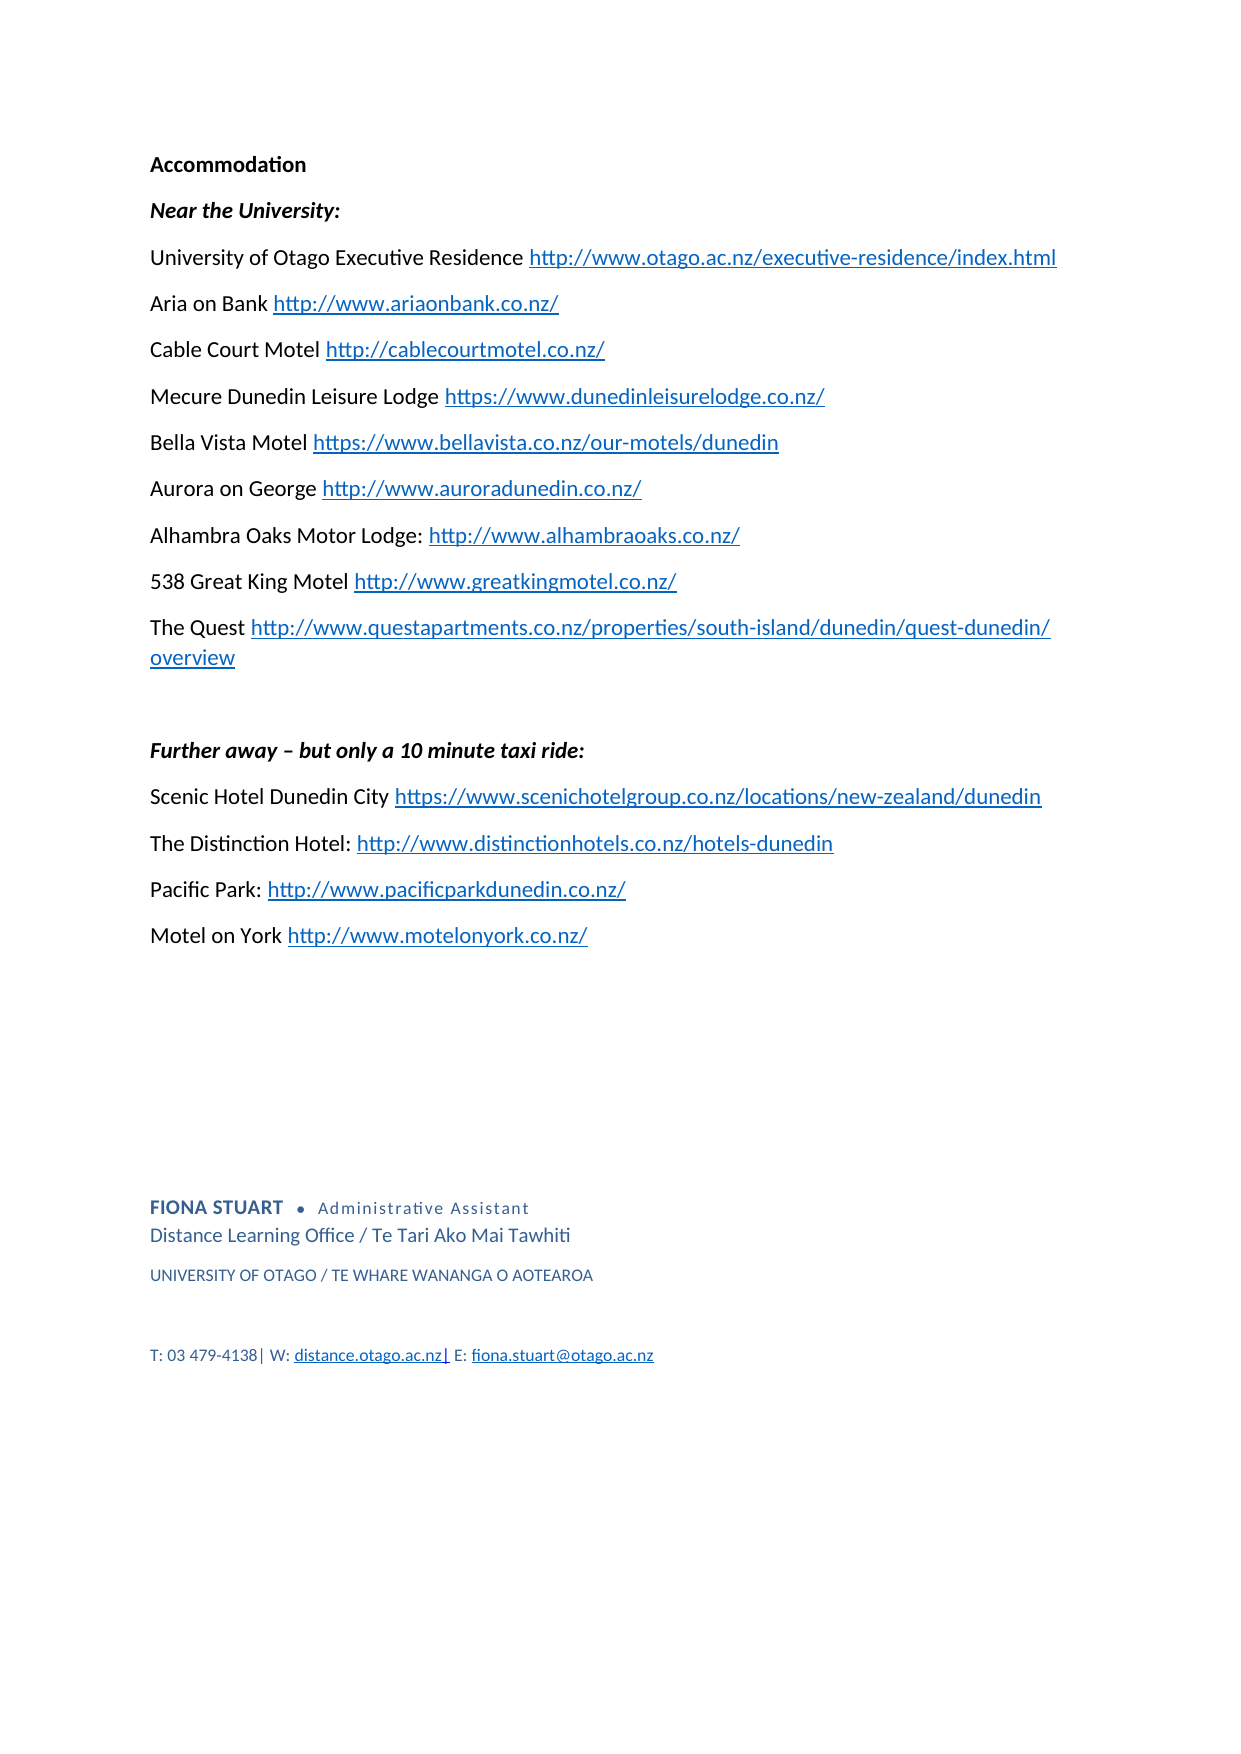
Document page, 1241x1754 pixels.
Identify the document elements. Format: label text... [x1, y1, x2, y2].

text Bella Vista Motel https://www.bellavista.co.nz/our-motels/dunedin [150, 428, 1090, 456]
text Cable Court Motel http://cablecourtmotel.co.nz/ [150, 335, 1090, 363]
text University of Otago Executive Residence http://www.otago.ac.nz/executive-residence/index.html [150, 243, 1090, 271]
text Alhambra Oaks Motor Lodge: http://www.alhambraoaks.co.nz/ [150, 521, 1090, 549]
text The Distinction Hotel: http://www.distinctionhotels.co.nz/hotels-dunedin [150, 829, 1090, 857]
text 538 Great King Motel http://www.greatkingmotel.co.nz/ [150, 567, 1090, 595]
text Fiona Stuart • Administrative Assistant Distance Learning Office / Te Tari Ako Mai Tawhiti [150, 1192, 1090, 1248]
text Accommodation [150, 150, 1090, 178]
text Near the University: [150, 196, 1090, 224]
text Scenic Hotel Dunedin City https://www.scenichotelgroup.co.nz/locations/new-zealand/dunedin [150, 782, 1090, 810]
text T: 03 479-4138| W: distance.otago.ac.nz| E: fiona.stuart@otago.ac.nz [150, 1344, 1090, 1365]
text The Quest http://www.questapartments.co.nz/properties/south-island/dunedin/quest-dunedin/overview [150, 613, 1090, 671]
text Aurora on George http://www.auroradunedin.co.nz/ [150, 474, 1090, 502]
text Aria on Bank http://www.ariaonbank.co.nz/ [150, 289, 1090, 317]
text Pacific Park: http://www.pacificparkdunedin.co.nz/ [150, 875, 1090, 903]
text Motel on York http://www.motelonyork.co.nz/ [150, 921, 1090, 949]
text Further away – but only a 10 minute taxi ride: [150, 736, 1090, 764]
text Mecure Dunedin Leisure Lodge https://www.dunedinleisurelodge.co.nz/ [150, 382, 1090, 410]
text UNIVERSITY OF OTAGO / Te whare wananga o aotearoa [150, 1264, 1090, 1286]
